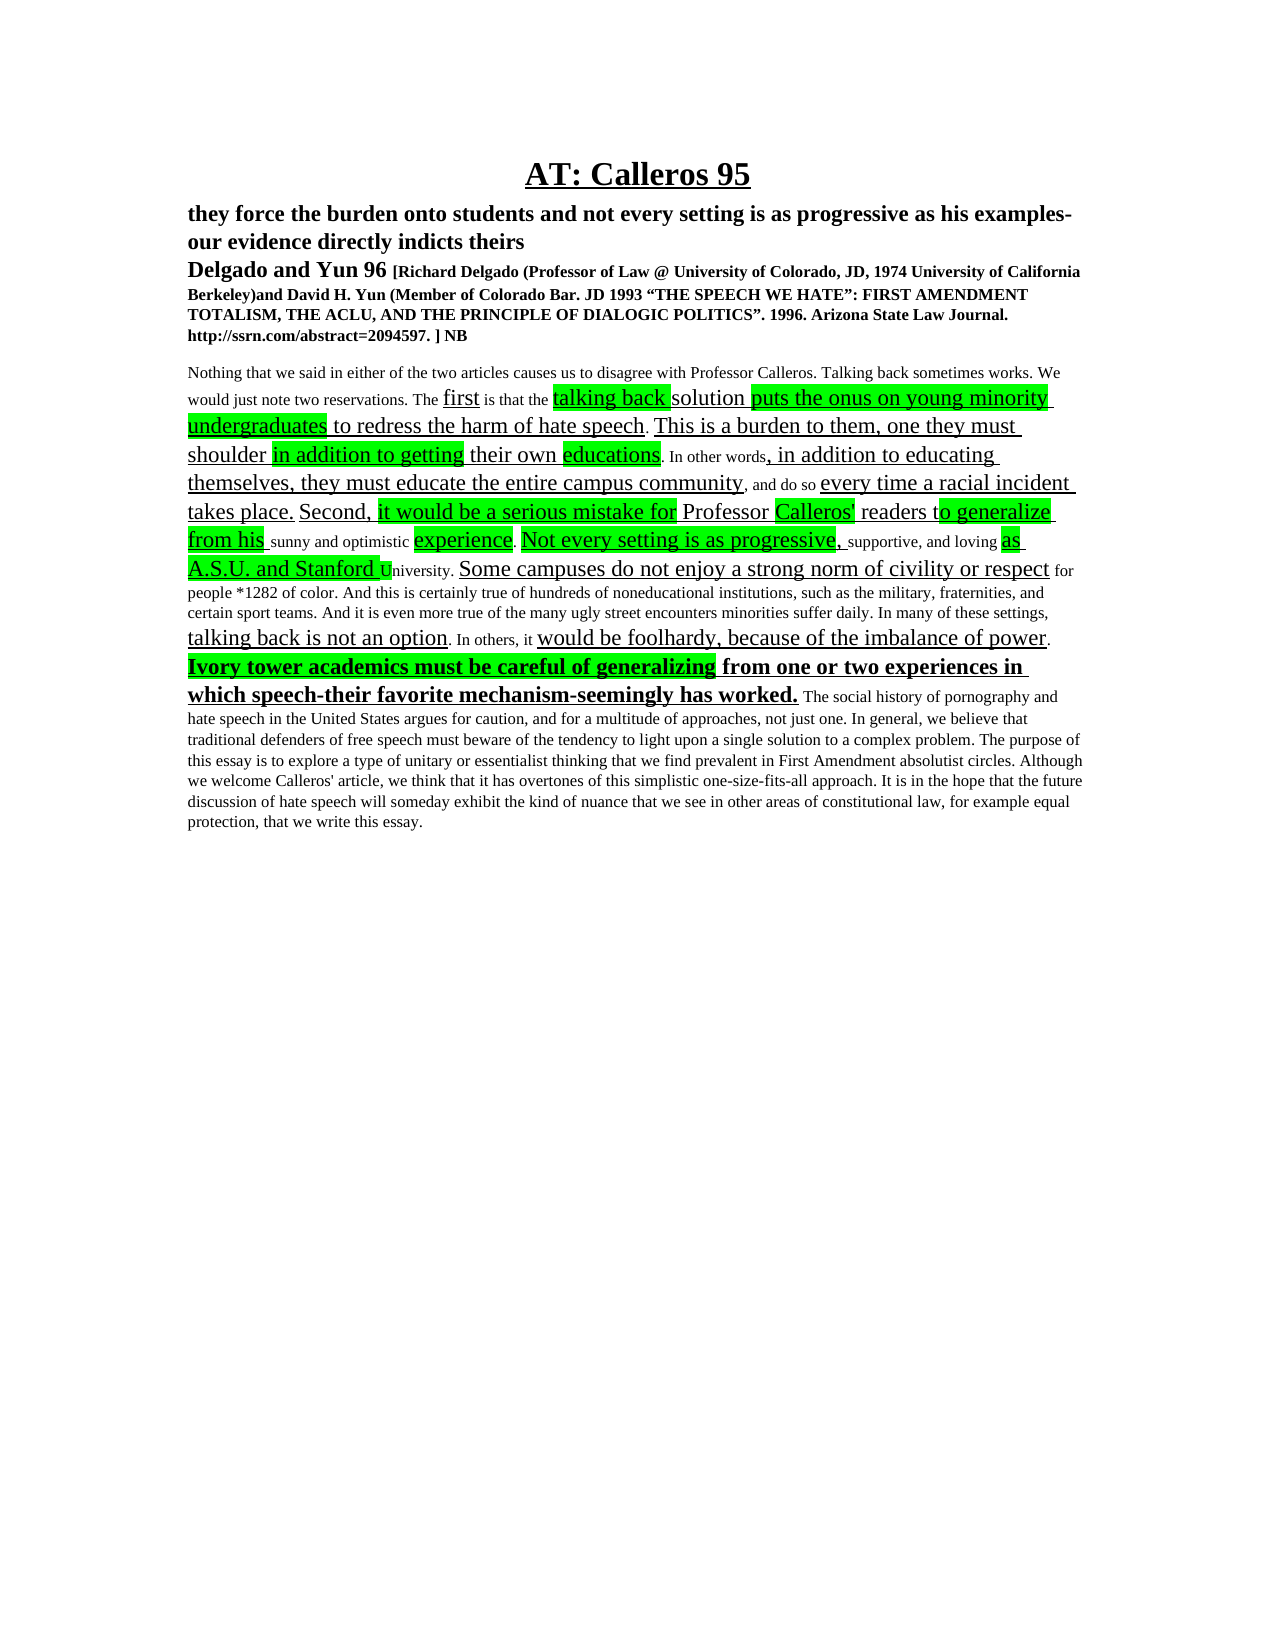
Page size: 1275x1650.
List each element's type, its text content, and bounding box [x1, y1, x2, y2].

text Delgado and Yun 96 [Richard Delgado (Professor of Law @ University of Colorado, JD, 1974 University of California Berkeley)and David H. Yun (Member of Colorado Bar. JD 1993 “THE SPEECH WE HATE”: FIRST AMENDMENT TOTALISM, THE ACLU, AND THE PRINCIPLE OF DIALOGIC POLITICS”. 1996. Arizona State Law Journal. http://ssrn.com/abstract=2094597. ] NB [187, 257, 1087, 345]
subtitle they force the burden onto students and not every setting is as progressive as his examples- our evidence directly indicts theirs [187, 200, 1087, 254]
subtitle AT: Calleros 95 [187, 154, 1087, 192]
text Nothing that we said in either of the two articles causes us to disagree with Professor Calleros. Talking back sometimes works. We would just note two reservations. The first is that the talking back solution puts the onus on young minority undergraduates to redress the harm of hate speech. This is a burden to them, one they must shoulder in addition to getting their own educations. In other words, in addition to educating themselves, they must educate the entire campus community, and do so every time a racial incident takes place. Second, it would be a serious mistake for Professor Calleros' readers to generalize from his sunny and optimistic experience. Not every setting is as progressive, supportive, and loving as A.S.U. and Stanford University. Some campuses do not enjoy a strong norm of civility or respect for people *1282 of color. And this is certainly true of hundreds of noneducational institutions, such as the military, fraternities, and certain sport teams. And it is even more true of the many ugly street encounters minorities suffer daily. In many of these settings, talking back is not an option. In others, it would be foolhardy, because of the imbalance of power. Ivory tower academics must be careful of generalizing from one or two experiences in which speech-their favorite mechanism-seemingly has worked. The social history of pornography and hate speech in the United States argues for caution, and for a multitude of approaches, not just one. In general, we believe that traditional defenders of free speech must beware of the tendency to light upon a single solution to a complex problem. The purpose of this essay is to explore a type of unitary or essentialist thinking that we find prevalent in First Amendment absolutist circles. Although we welcome Calleros' article, we think that it has overtones of this simplistic one-size-fits-all approach. It is in the hope that the future discussion of hate speech will someday exhibit the kind of nuance that we see in other areas of constitutional law, for example equal protection, that we write this essay. [187, 363, 1087, 831]
